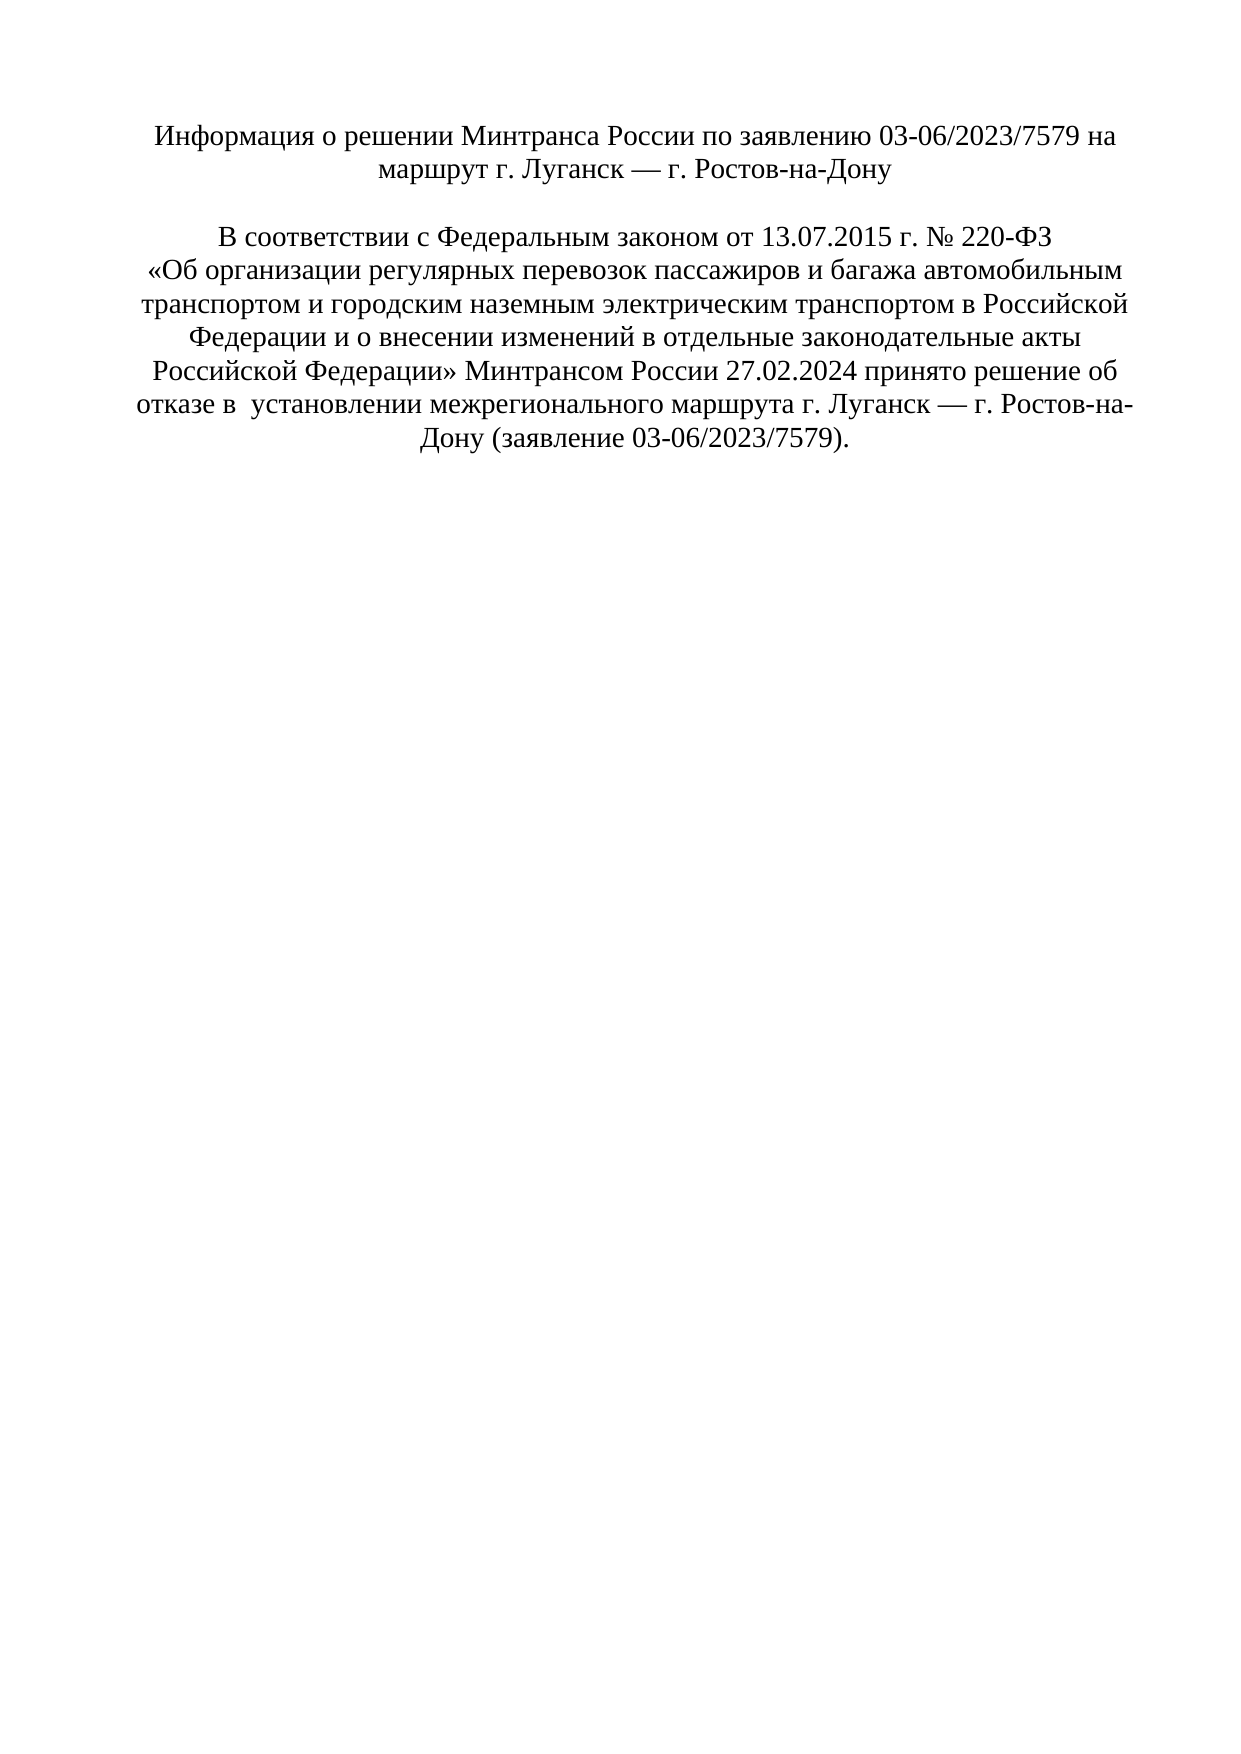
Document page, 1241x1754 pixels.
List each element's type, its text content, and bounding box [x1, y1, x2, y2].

text Информация о решении Минтранса России по заявлению 03-06/2023/7579 на маршрут г. Луганск — г. Ростов-на-Дону [118, 118, 1152, 185]
text В соответствии с Федеральным законом от 13.07.2015 г. № 220-ФЗ «Об организации регулярных перевозок пассажиров и багажа автомобильным транспортом и городским наземным электрическим транспортом в Российской Федерации и о внесении изменений в отдельные законодательные акты Российской Федерации» Минтрансом России 27.02.2024 принято решение об отказе в установлении межрегионального маршрута г. Луганск — г. Ростов-на-Дону (заявление 03-06/2023/7579). [118, 219, 1152, 453]
